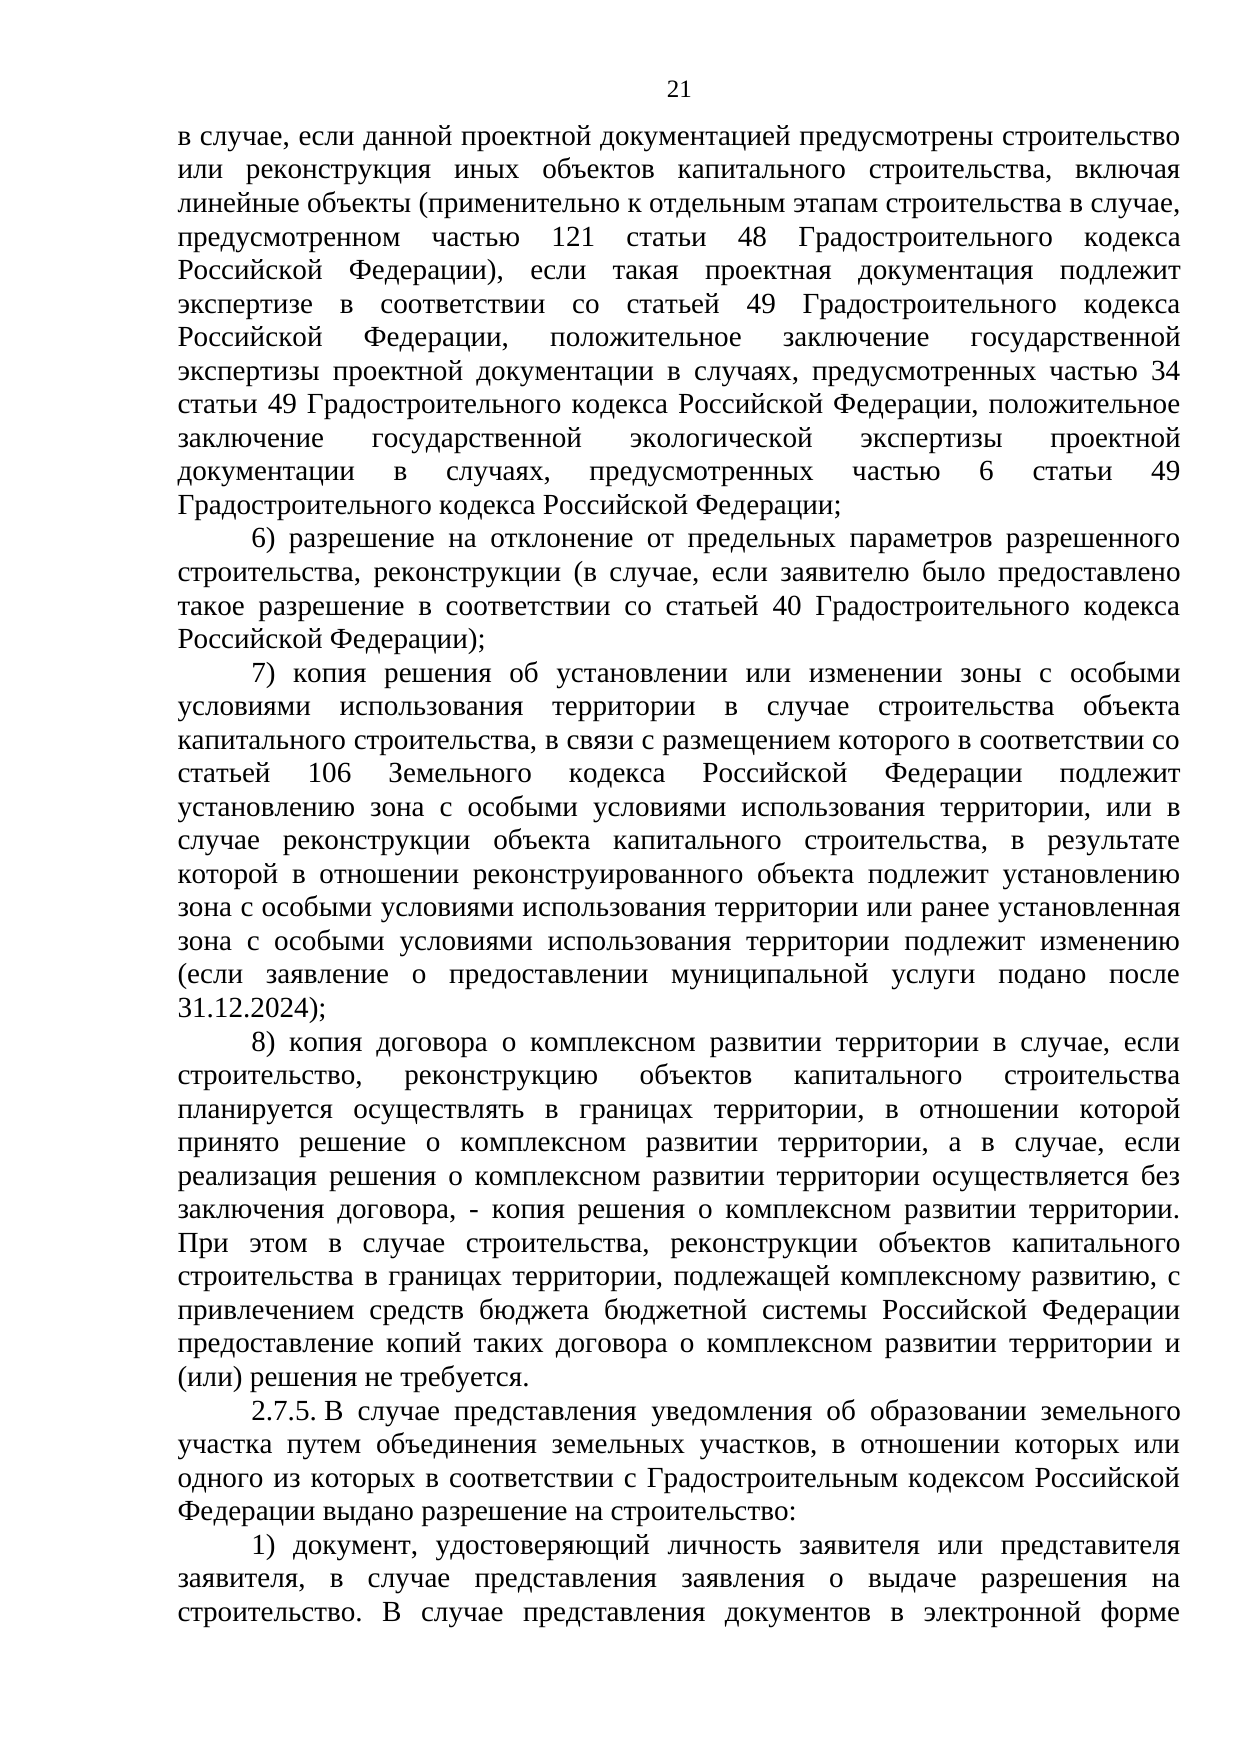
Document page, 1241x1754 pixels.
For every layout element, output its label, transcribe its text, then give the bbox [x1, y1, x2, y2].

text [177, 118, 1181, 521]
text 7) копия решения об установлении или изменении зоны с особыми условиями использования территории в случае строительства объекта капитального строительства, в связи с размещением которого в соответствии со статьей 106 Земельного кодекса Российской Федерации подлежит установлению зона с особыми условиями использования территории, или в случае реконструкции объекта капитального строительства, в результате которой в отношении реконструированного объекта подлежит установлению зона с особыми условиями использования территории или ранее установленная зона с особыми условиями использования территории подлежит изменению (если заявление о предоставлении муниципальной услуги подано после 31.12.2024); [177, 655, 1181, 1024]
text 8) копия договора о комплексном развитии территории в случае, если строительство, реконструкцию объектов капитального строительства планируется осуществлять в границах территории, в отношении которой принято решение о комплексном развитии территории, а в случае, если реализация решения о комплексном развитии территории осуществляется без заключения договора, - копия решения о комплексном развитии территории. При этом в случае строительства, реконструкции объектов капитального строительства в границах территории, подлежащей комплексному развитию, с привлечением средств бюджета бюджетной системы Российской Федерации предоставление копий таких договора о комплексном развитии территории и (или) решения не требуется. [177, 1024, 1181, 1393]
text 2.7.5. В случае представления уведомления об образовании земельного участка путем объединения земельных участков, в отношении которых или одного из которых в соответствии с Градостроительным кодексом Российской Федерации выдано разрешение на строительство: [177, 1393, 1181, 1527]
text 6) разрешение на отклонение от предельных параметров разрешенного строительства, реконструкции (в случае, если заявителю было предоставлено такое разрешение в соответствии со статьей 40 Градостроительного кодекса Российской Федерации); [177, 521, 1181, 655]
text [177, 1527, 1181, 1627]
